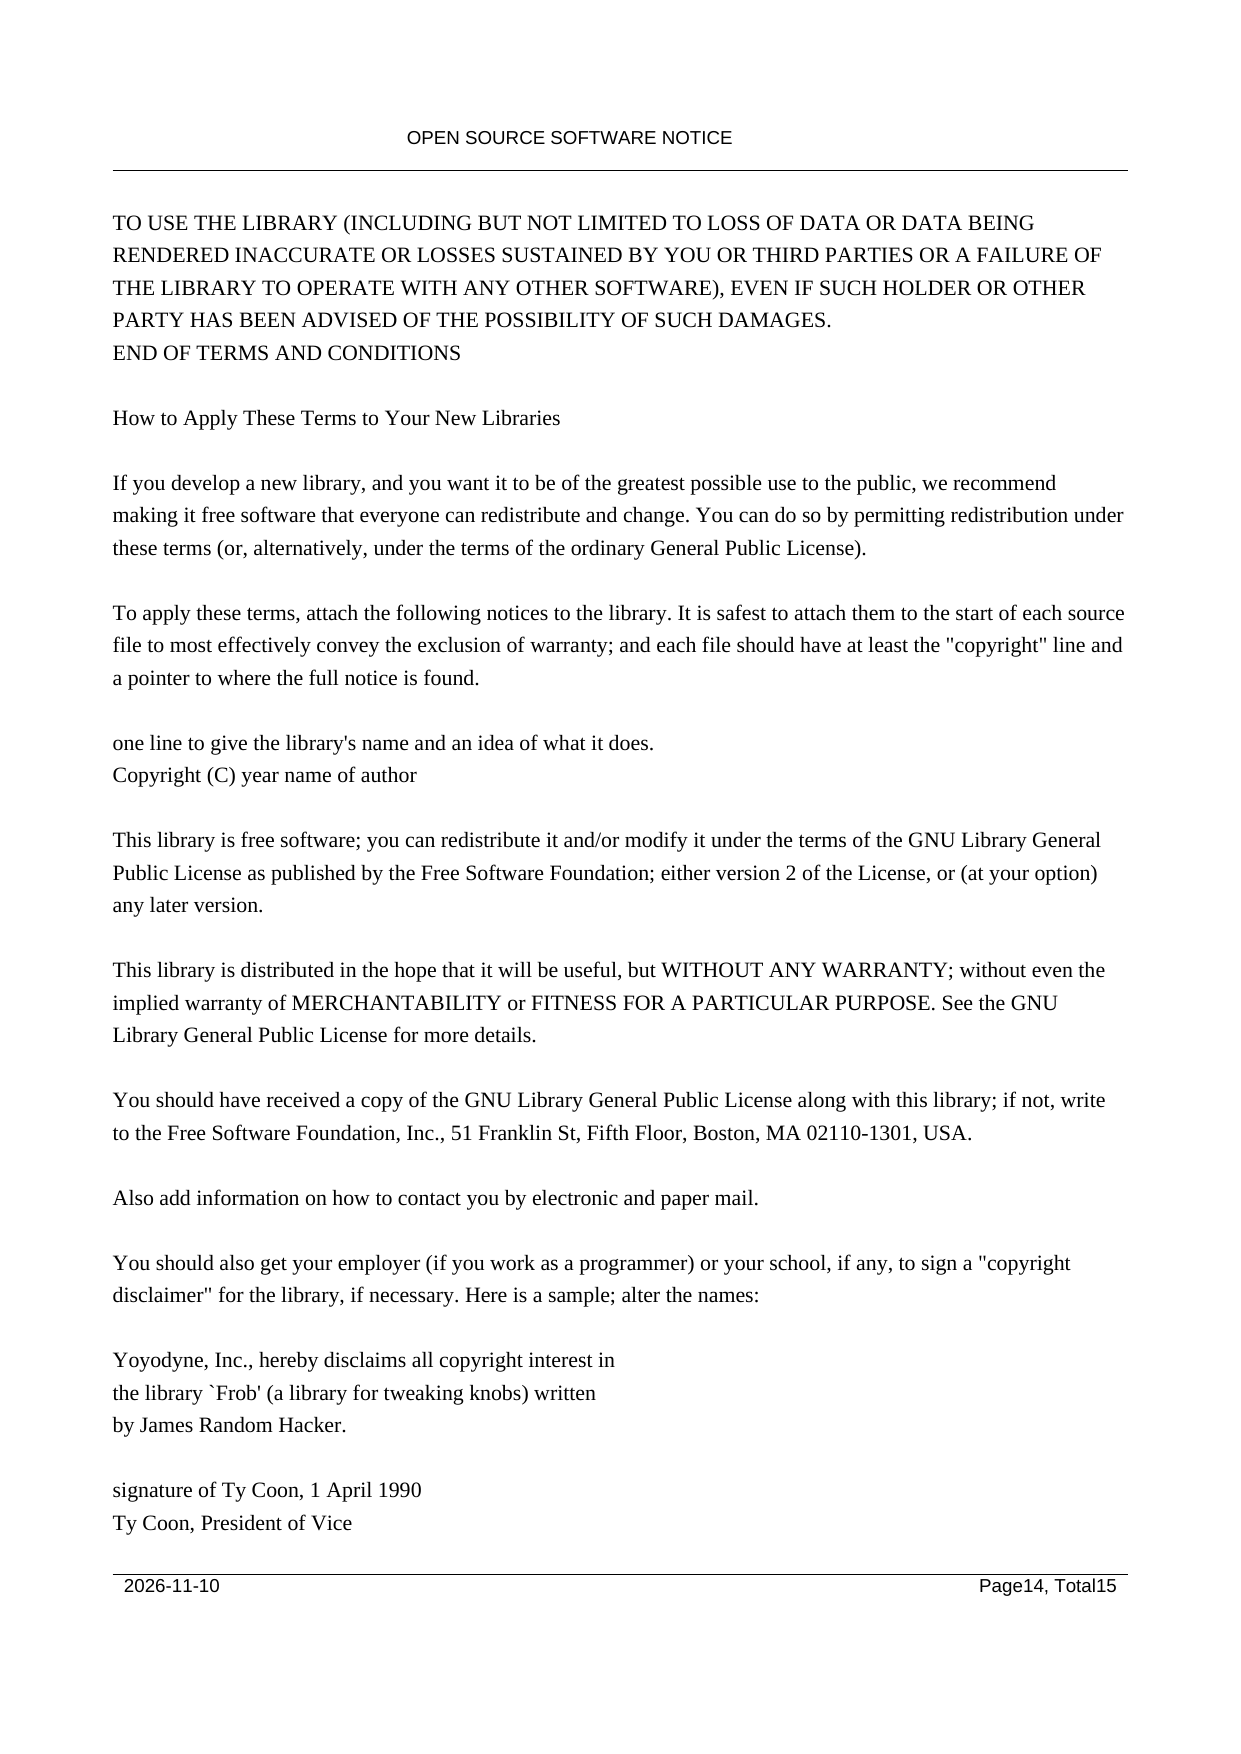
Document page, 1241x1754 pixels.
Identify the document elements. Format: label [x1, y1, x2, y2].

text [112, 206, 1128, 1539]
